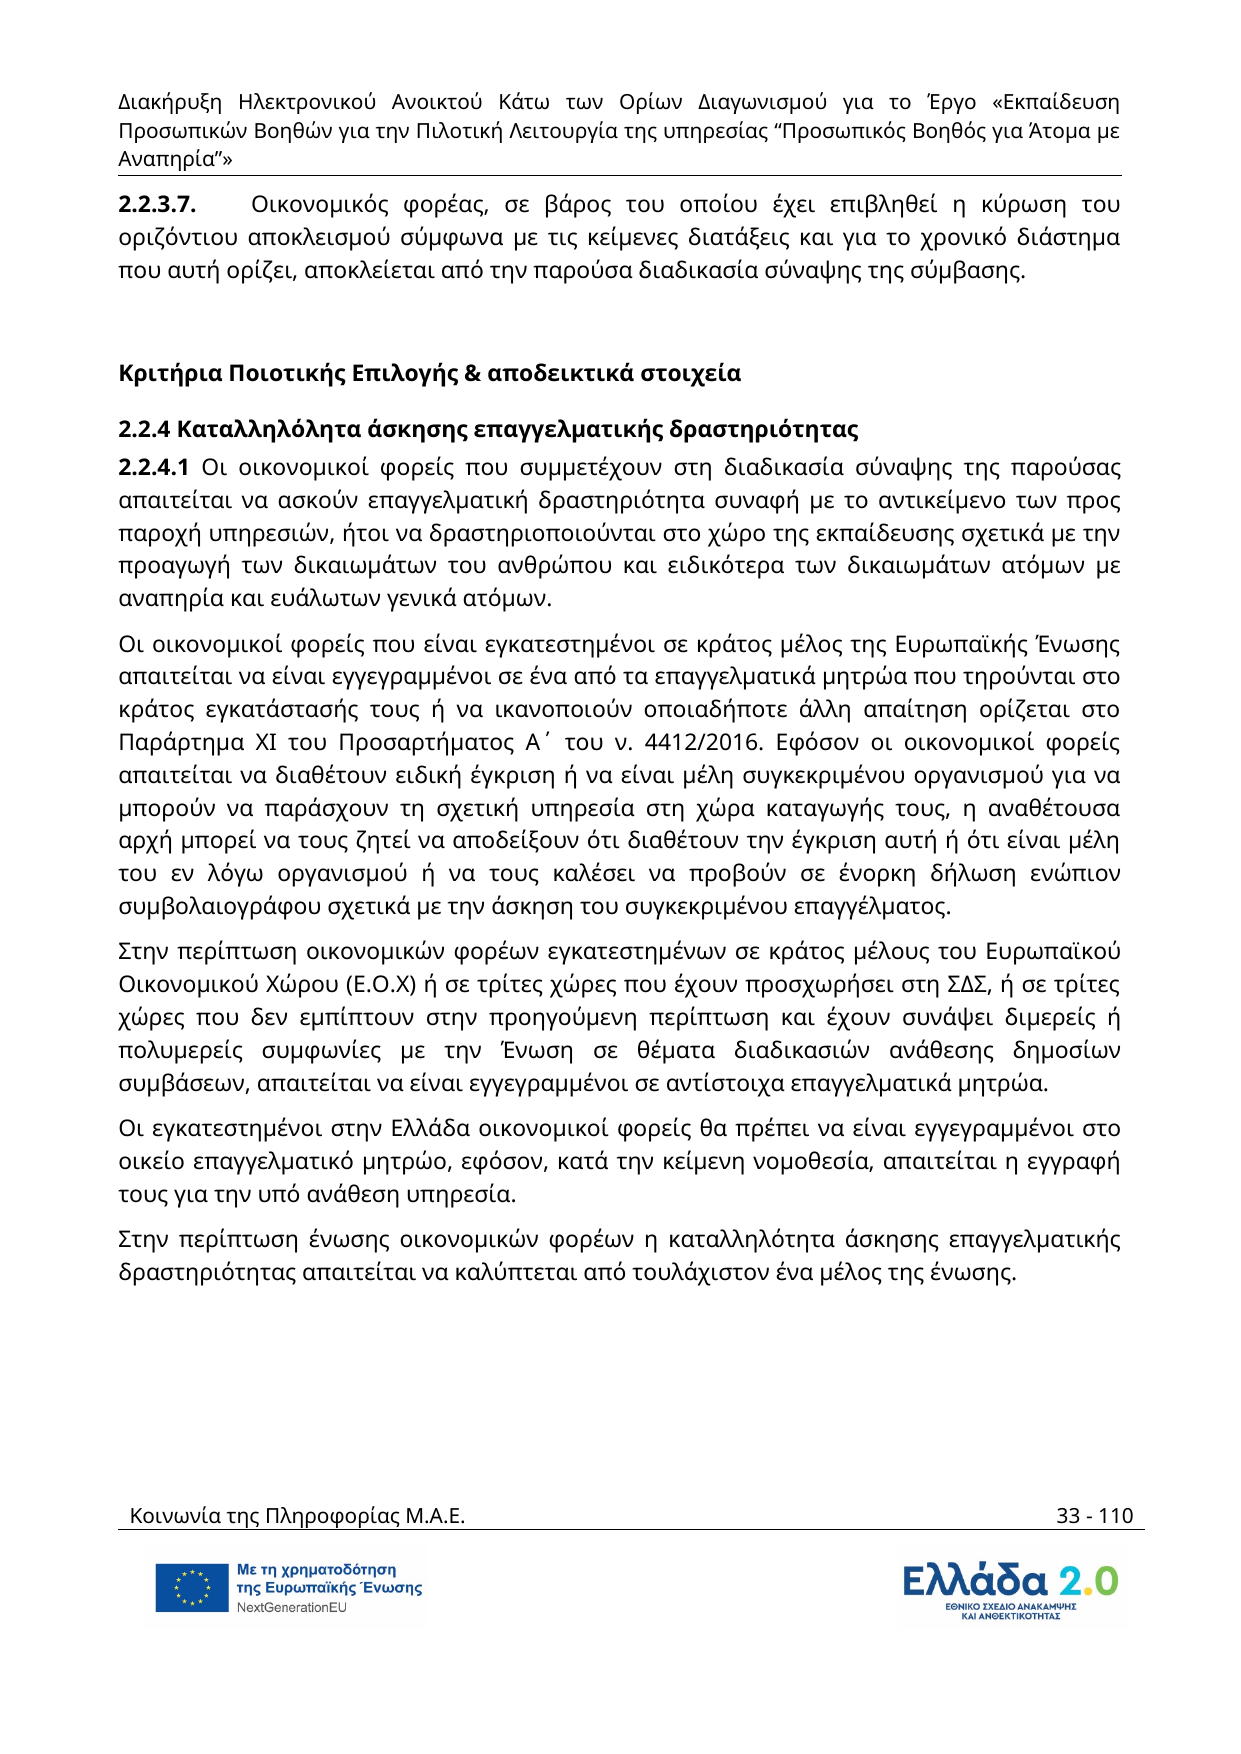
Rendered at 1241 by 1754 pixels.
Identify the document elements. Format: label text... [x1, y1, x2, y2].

list Οικονομικός φορέας, σε βάρος του οποίου έχει επιβληθεί η κύρωση του οριζόντιου αποκλεισμού σύμφωνα με τις κείμενες διατάξεις και για το χρονικό διάστημα που αυτή ορίζει, αποκλείεται από την παρούσα διαδικασία σύναψης της σύμβασης. [118, 188, 1122, 285]
list Στην περίπτωση οικονομικών φορέων εγκατεστημένων σε κράτος μέλους του Ευρωπαϊκού Οικονομικού Χώρου (Ε.Ο.Χ) ή σε τρίτες χώρες που έχουν προσχωρήσει στη ΣΔΣ, ή σε τρίτες χώρες που δεν εμπίπτουν στην προηγούμενη περίπτωση και έχουν συνάψει διμερείς ή πολυμερείς συμφωνίες με την Ένωση σε θέματα διαδικασιών ανάθεσης δημοσίων συμβάσεων, απαιτείται να είναι εγγεγραμμένοι σε αντίστοιχα επαγγελματικά μητρώα. [118, 935, 1122, 1098]
text Στην περίπτωση ένωσης οικονομικών φορέων η καταλληλότητα άσκησης επαγγελματικής δραστηριότητας απαιτείται να καλύπτεται από τουλάχιστον ένα μέλος της ένωσης. [118, 1223, 1122, 1287]
subtitle Κριτήρια Ποιοτικής Επιλογής & αποδεικτικά στοιχεία [118, 357, 1122, 388]
list 2.2.4.1 Οι οικονομικοί φορείς που συμμετέχουν στη διαδικασία σύναψης της παρούσας απαιτείται να ασκούν επαγγελματική δραστηριότητα συναφή με το αντικείμενο των προς παροχή υπηρεσιών, ήτοι να δραστηριοποιούνται στο χώρο της εκπαίδευσης σχετικά με την προαγωγή των δικαιωμάτων του ανθρώπου και ειδικότερα των δικαιωμάτων ατόμων με αναπηρία και ευάλωτων γενικά ατόμων. [118, 451, 1122, 613]
text Οι οικονομικοί φορείς που είναι εγκατεστημένοι σε κράτος μέλος της Ευρωπαϊκής Ένωσης απαιτείται να είναι εγγεγραμμένοι σε ένα από τα επαγγελματικά μητρώα που τηρούνται στο κράτος εγκατάστασής τους ή να ικανοποιούν οποιαδήποτε άλλη απαίτηση ορίζεται στο Παράρτημα XI του Προσαρτήματος Α΄ του ν. 4412/2016. Εφόσον οι οικονομικοί φορείς απαιτείται να διαθέτουν ειδική έγκριση ή να είναι μέλη συγκεκριμένου οργανισμού για να μπορούν να παράσχουν τη σχετική υπηρεσία στη χώρα καταγωγής τους, η αναθέτουσα αρχή μπορεί να τους ζητεί να αποδείξουν ότι διαθέτουν την έγκριση αυτή ή ότι είναι μέλη του εν λόγω οργανισμού ή να τους καλέσει να προβούν σε ένορκη δήλωση ενώπιον συμβολαιογράφου σχετικά με την άσκηση του συγκεκριμένου επαγγέλματος. [118, 627, 1122, 921]
subtitle 2.2.4 Καταλληλόλητα άσκησης επαγγελματικής δραστηριότητας [118, 413, 1122, 445]
list Οι εγκατεστημένοι στην Ελλάδα οικονομικοί φορείς θα πρέπει να είναι εγγεγραμμένοι στο οικείο επαγγελματικό μητρώο, εφόσον, κατά την κείμενη νομοθεσία, απαιτείται η εγγραφή τους για την υπό ανάθεση υπηρεσία. [118, 1112, 1122, 1209]
